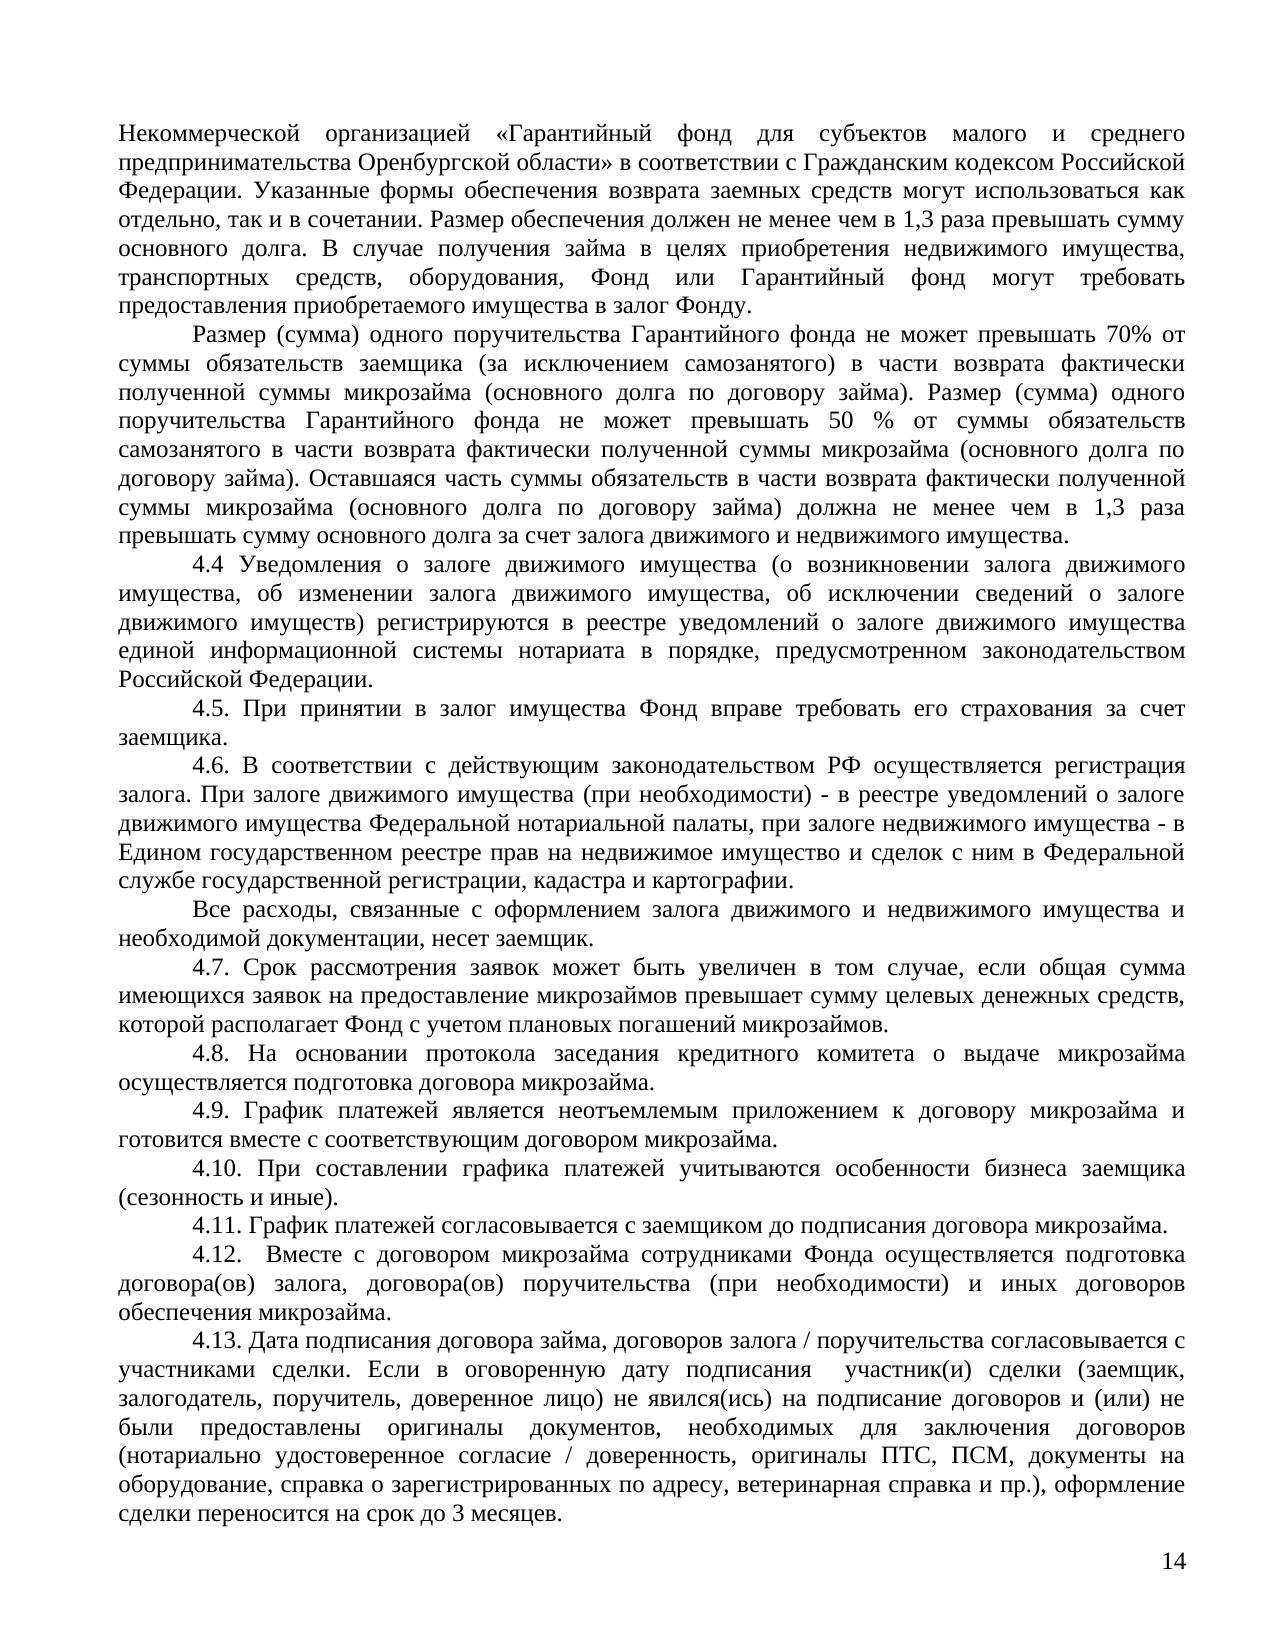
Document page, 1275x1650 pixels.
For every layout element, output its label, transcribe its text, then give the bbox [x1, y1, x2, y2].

subtitle 4.10. При составлении графика платежей учитываются особенности бизнеса заемщика (сезонность и иные). [118, 1153, 1186, 1211]
text Размер (сумма) одного поручительства Гарантийного фонда не может превышать 70% от суммы обязательств заемщика (за исключением самозанятого) в части возврата фактически полученной суммы микрозайма (основного долга по договору займа). Размер (сумма) одного поручительства Гарантийного фонда не может превышать 50 % от суммы обязательств самозанятого в части возврата фактически полученной суммы микрозайма (основного долга по договору займа). Оставшаяся часть суммы обязательств в части возврата фактически полученной суммы микрозайма (основного долга по договору займа) должна не менее чем в 1,3 раза превышать сумму основного долга за счет залога движимого и недвижимого имущества. [118, 319, 1186, 549]
text 4.6. В соответствии с действующим законодательством РФ осуществляется регистрация залога. При залоге движимого имущества (при необходимости) - в реестре уведомлений о залоге движимого имущества Федеральной нотариальной палаты, при залоге недвижимого имущества - в Едином государственном реестре прав на недвижимое имущество и сделок с ним в Федеральной службе государственной регистрации, кадастра и картографии. [118, 751, 1186, 894]
subtitle 4.13. Дата подписания договора займа, договоров залога / поручительства согласовывается с участниками сделки. Если в оговоренную дату подписания участник(и) сделки (заемщик, залогодатель, поручитель, доверенное лицо) не явился(ись) на подписание договоров и (или) не были предоставлены оригиналы документов, необходимых для заключения договоров (нотариально удостоверенное согласие / доверенность, оригиналы ПТС, ПСМ, документы на оборудование, справка о зарегистрированных по адресу, ветеринарная справка и пр.), оформление сделки переносится на срок до 3 месяцев. [118, 1326, 1186, 1527]
subtitle 4.12. Вместе с договором микрозайма сотрудниками Фонда осуществляется подготовка договора(ов) залога, договора(ов) поручительства (при необходимости) и иных договоров обеспечения микрозайма. [118, 1239, 1186, 1326]
subtitle 4.9. График платежей является неотъемлемым приложением к договору микрозайма и готовится вместе с соответствующим договором микрозайма. [118, 1096, 1186, 1153]
subtitle 4.11. График платежей согласовывается с заемщиком до подписания договора микрозайма. [118, 1211, 1186, 1239]
text Все расходы, связанные с оформлением залога движимого и недвижимого имущества и необходимой документации, несет заемщик. [118, 894, 1186, 952]
text 4.5. При принятии в залог имущества Фонд вправе требовать его страхования за счет заемщика. [118, 693, 1186, 751]
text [118, 118, 1186, 319]
subtitle 4.7. Срок рассмотрения заявок может быть увеличен в том случае, если общая сумма имеющихся заявок на предоставление микрозаймов превышает сумму целевых денежных средств, которой располагает Фонд с учетом плановых погашений микрозаймов. [118, 952, 1186, 1038]
text 4.4 Уведомления о залоге движимого имущества (о возникновении залога движимого имущества, об изменении залога движимого имущества, об исключении сведений о залоге движимого имуществ) регистрируются в реестре уведомлений о залоге движимого имущества единой информационной системы нотариата в порядке, предусмотренном законодательством Российской Федерации. [118, 549, 1186, 693]
subtitle 4.8. На основании протокола заседания кредитного комитета о выдаче микрозайма осуществляется подготовка договора микрозайма. [118, 1038, 1186, 1096]
